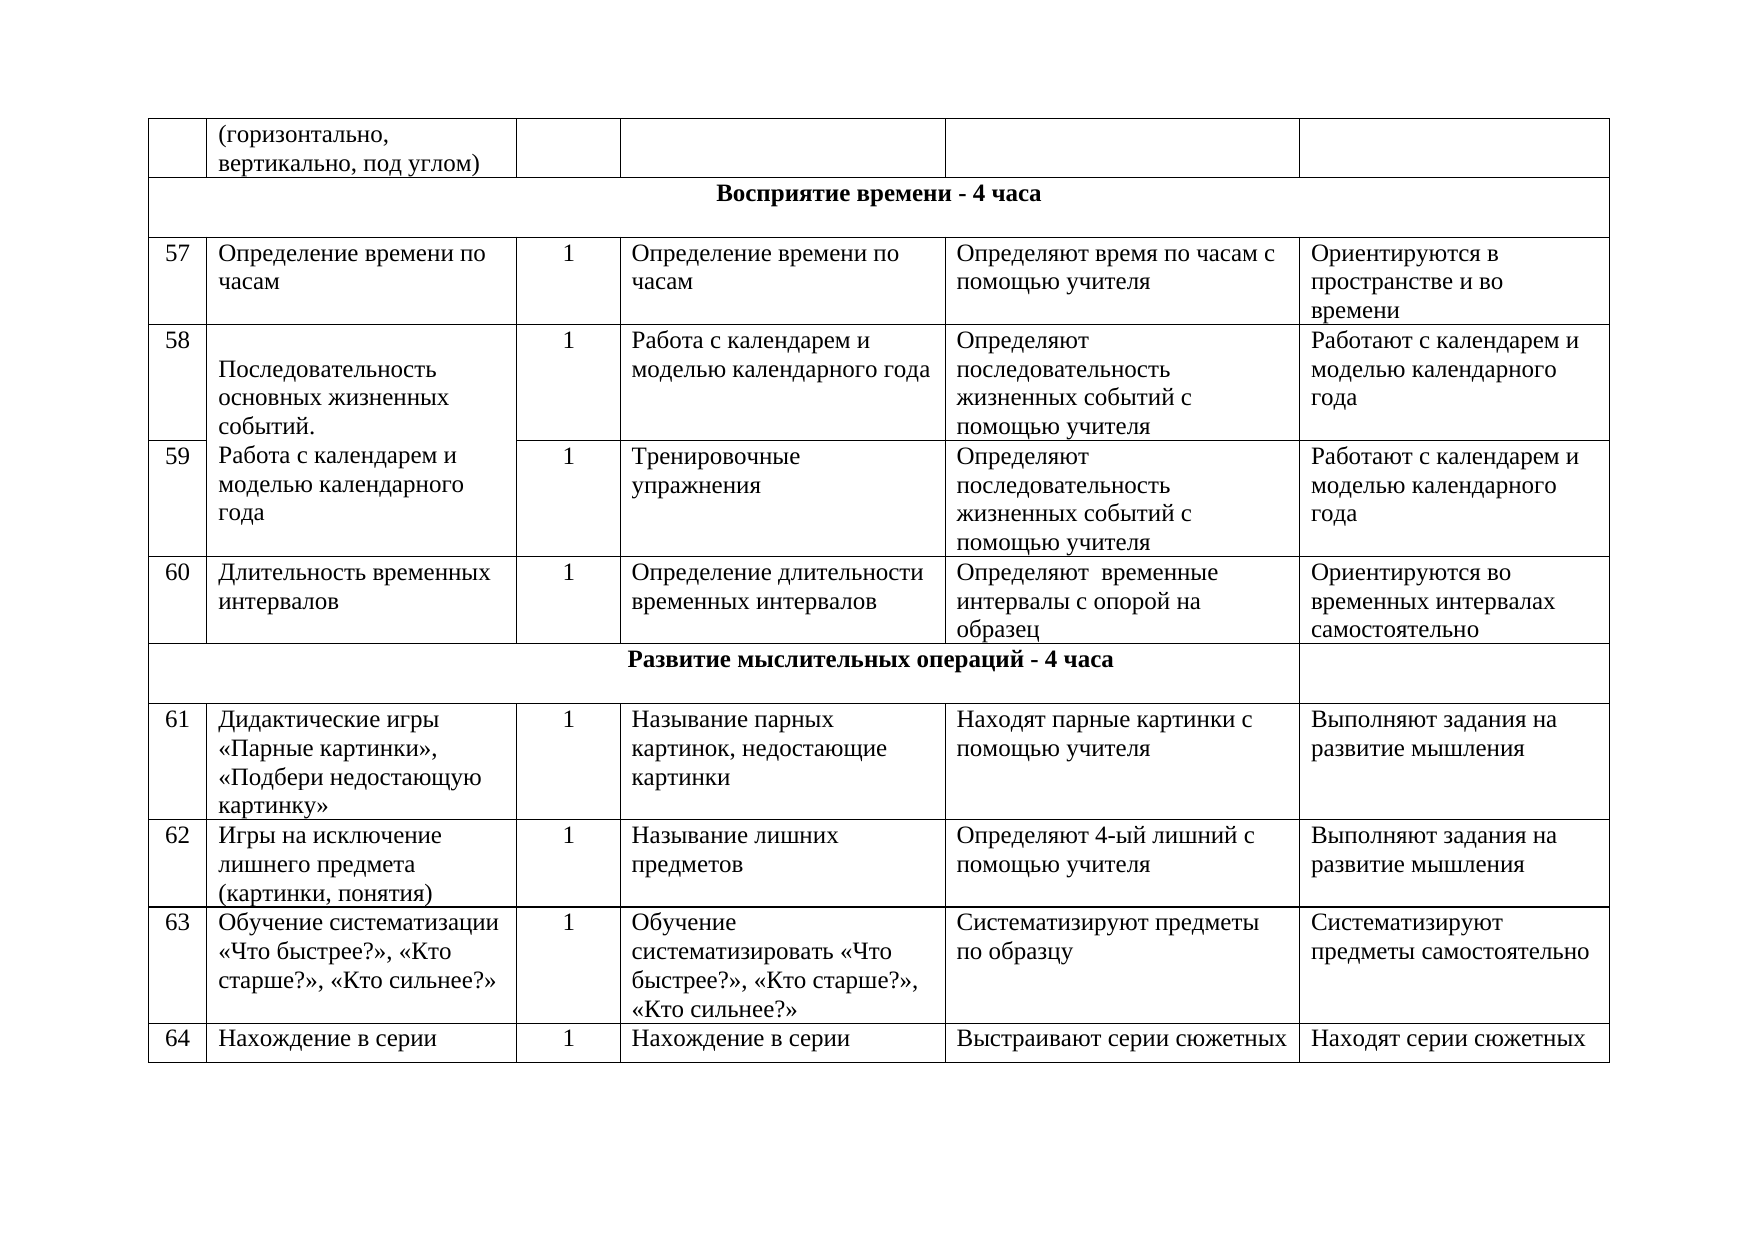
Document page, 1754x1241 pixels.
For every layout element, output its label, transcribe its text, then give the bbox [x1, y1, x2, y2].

table_cell Определяют последовательность жизненных событий с помощью учителя [946, 325, 1299, 440]
table_cell Обучение систематизировать «Что быстрее?», «Кто старше?», «Кто сильнее?» [736, 908, 945, 1022]
table_cell 1 [517, 441, 620, 556]
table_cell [621, 119, 945, 177]
table_cell Развитие мыслительных операций - 4 часа [149, 644, 1299, 703]
table_cell 1 [517, 704, 620, 819]
table_cell Работают с календарем и моделью календарного года [1300, 325, 1609, 440]
table_cell Определение времени по часам [207, 238, 516, 324]
table_cell 61 [149, 704, 206, 819]
table_cell Работа с календарем и моделью календарного года [621, 325, 945, 440]
table_cell 1 [517, 119, 620, 177]
table_cell Определение длительности временных интервалов [621, 557, 945, 643]
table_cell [1300, 119, 1609, 177]
table_cell 62 [149, 820, 206, 906]
table_cell Систематизируют предметы по образцу [946, 908, 1299, 1022]
table_cell 1 [517, 1024, 620, 1062]
table_cell Последовательность основных жизненных событий. Работа с календарем и моделью календарного года [207, 325, 516, 556]
table_cell Определение времени по часам [621, 238, 945, 324]
table_cell 1 [517, 557, 620, 643]
table_cell 58 [149, 325, 206, 440]
table_cell 57 [149, 238, 206, 324]
table_cell Дидактические игры «Парные картинки», «Подбери недостающую картинку» [329, 704, 516, 819]
table_cell Выполняют задания на развитие мышления [1300, 704, 1609, 819]
table_cell Нахождение в серии сюжетных картинок пропущенное звено [621, 1024, 945, 1062]
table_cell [946, 119, 1299, 177]
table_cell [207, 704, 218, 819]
table_cell Определяют время по часам с помощью учителя [946, 238, 1299, 324]
table_cell 63 [149, 908, 206, 1022]
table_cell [946, 1024, 1299, 1062]
table_cell 60 [149, 557, 206, 643]
table_cell 1 [517, 325, 620, 440]
table_cell Выполняют задания на развитие мышления [1300, 820, 1609, 906]
table_cell 1 [517, 908, 620, 1022]
table_cell Находят парные картинки с помощью учителя [946, 704, 1299, 819]
table_cell Длительность временных интервалов [207, 557, 516, 643]
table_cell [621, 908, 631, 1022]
table_cell Называние парных картинок, недостающие картинки [621, 704, 945, 819]
table_cell 1 [517, 238, 620, 324]
table_cell 56 [149, 119, 206, 177]
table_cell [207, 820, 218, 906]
table_cell Определяют последовательность жизненных событий с помощью учителя [946, 441, 1299, 556]
table_cell 1 [517, 820, 620, 906]
table_cell Систематизируют предметы самостоятельно [1300, 908, 1609, 1022]
table_cell Определяют 4-ый лишний с помощью учителя [946, 820, 1299, 906]
table_cell 64 [149, 1024, 206, 1062]
table_cell Ориентируются в пространстве и во времени [1300, 238, 1609, 324]
table_cell 59 [149, 441, 206, 556]
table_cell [207, 119, 516, 177]
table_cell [1300, 1024, 1609, 1062]
table_cell Игры на исключение лишнего предмета (картинки, понятия) [415, 820, 516, 906]
table_cell Определяют временные интервалы с опорой на образец [946, 557, 1299, 643]
table_cell Работают с календарем и моделью календарного года [1300, 441, 1609, 556]
table_cell Восприятие времени - 4 часа [149, 178, 1609, 237]
table_cell [1300, 644, 1609, 703]
table_cell Называние лишних предметов [621, 820, 945, 906]
table_cell Обучение систематизации «Что быстрее?», «Кто старше?», «Кто сильнее?» [207, 908, 516, 1022]
table_cell Тренировочные упражнения [621, 441, 945, 556]
table_cell Нахождение в серии сюжетных картинок пропущенного звена [207, 1024, 516, 1062]
table_cell Ориентируются во временных интервалах самостоятельно [1300, 557, 1609, 643]
